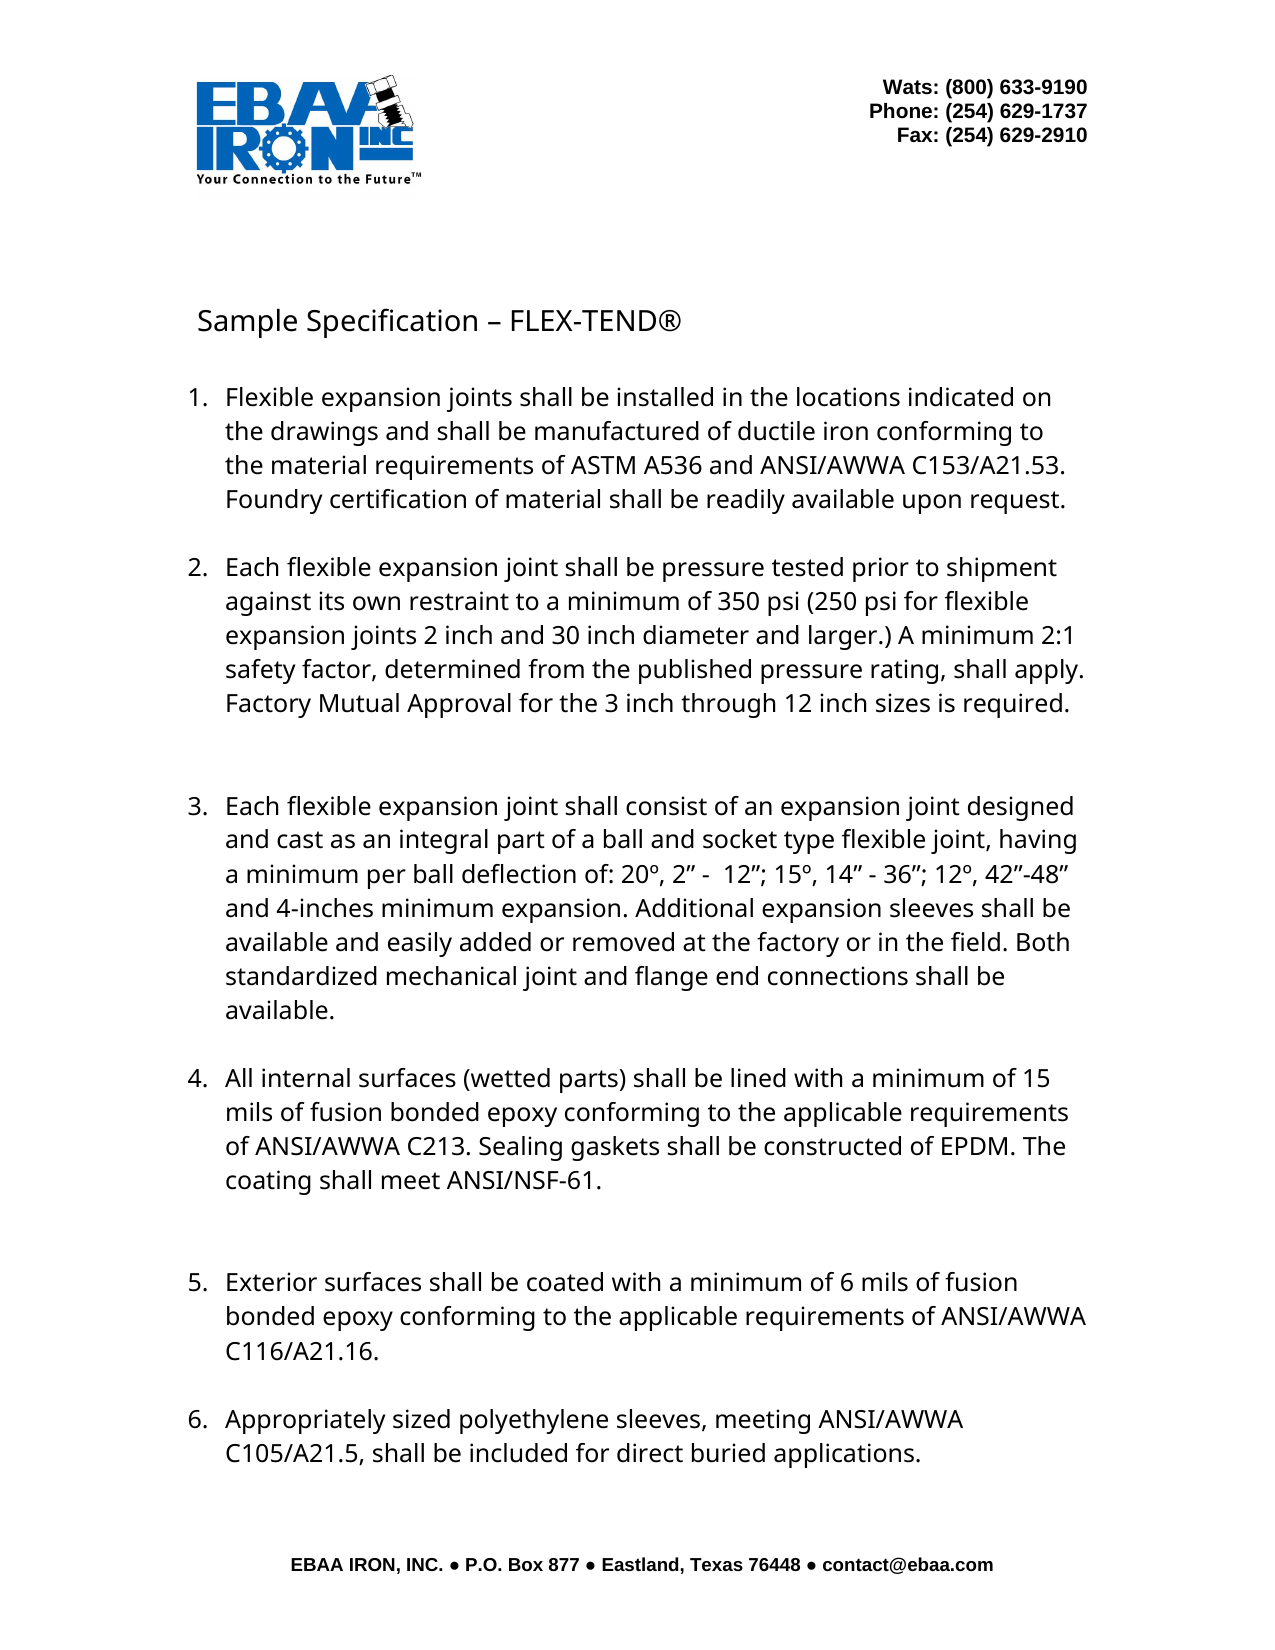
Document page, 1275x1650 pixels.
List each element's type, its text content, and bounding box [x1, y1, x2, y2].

list Exterior surfaces shall be coated with a minimum of 6 mils of fusion bonded epoxy conforming to the applicable requirements of ANSI/AWWA C116/A21.16. [187, 1265, 1087, 1367]
list All internal surfaces (wetted parts) shall be lined with a minimum of 15 mils of fusion bonded epoxy conforming to the applicable requirements of ANSI/AWWA C213. Sealing gaskets shall be constructed of EPDM. The coating shall meet ANSI/NSF-61. [187, 1061, 1087, 1197]
list Flexible expansion joints shall be installed in the locations indicated on the drawings and shall be manufactured of ductile iron conforming to the material requirements of ASTM A536 and ANSI/AWWA C153/A21.53. Foundry certification of material shall be readily available upon request. [187, 379, 1087, 516]
list Appropriately sized polyethylene sleeves, meeting ANSI/AWWA C105/A21.5, shall be included for direct buried applications. [187, 1401, 1087, 1469]
list Each flexible expansion joint shall consist of an expansion joint designed and cast as an integral part of a ball and socket type flexible joint, having a minimum per ball deflection of: 20º, 2” - 12”; 15º, 14” - 36”; 12º, 42”-48” and 4-inches minimum expansion. Additional expansion sleeves shall be available and easily added or removed at the factory or in the field. Both standardized mechanical joint and flange end connections shall be available. [187, 788, 1087, 1027]
text Sample Specification – FLEX-TEND® [197, 300, 1087, 340]
list Each flexible expansion joint shall be pressure tested prior to shipment against its own restraint to a minimum of 350 psi (250 psi for flexible expansion joints 2 inch and 30 inch diameter and larger.) A minimum 2:1 safety factor, determined from the published pressure rating, shall apply. Factory Mutual Approval for the 3 inch through 12 inch sizes is required. [187, 550, 1087, 720]
picture [196, 75, 422, 200]
